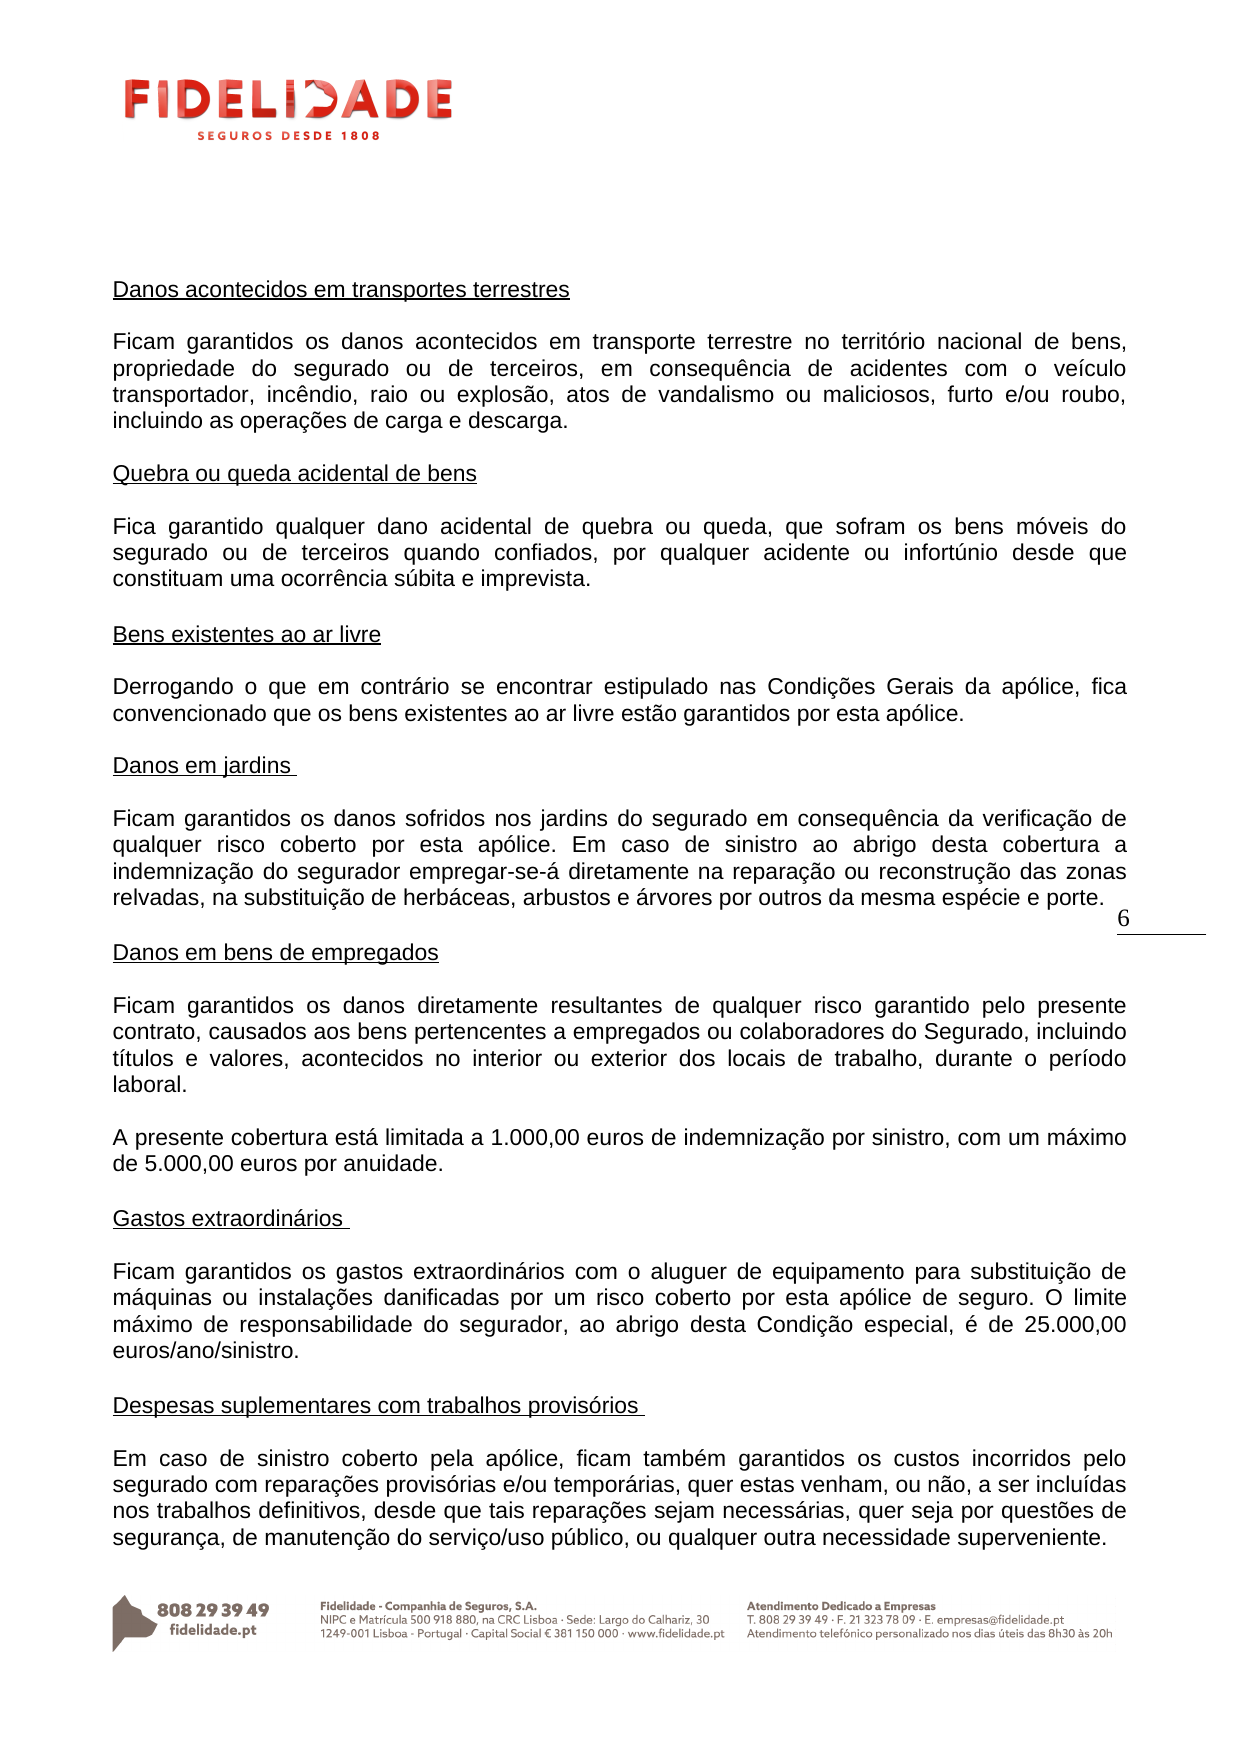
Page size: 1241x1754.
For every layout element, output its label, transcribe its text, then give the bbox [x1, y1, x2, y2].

text Danos em jardins [112, 752, 1128, 779]
text Ficam garantidos os gastos extraordinários com o aluguer de equipamento para substituição de máquinas ou instalações danificadas por um risco coberto por esta apólice de seguro. O limite máximo de responsabilidade do segurador, ao abrigo desta Condição especial, é de 25.000,00 euros/ano/sinistro. [112, 1258, 1128, 1363]
text Ficam garantidos os danos sofridos nos jardins do segurado em consequência da verificação de qualquer risco coberto por esta apólice. Em caso de sinistro ao abrigo desta cobertura a indemnização do segurador empregar-se-á diretamente na reparação ou reconstrução das zonas relvadas, na substituição de herbáceas, arbustos e árvores por outros da mesma espécie e porte. [112, 805, 1128, 910]
picture [112, 1595, 1116, 1652]
text Derrogando o que em contrário se encontrar estipulado nas Condições Gerais da apólice, fica convencionado que os bens existentes ao ar livre estão garantidos por esta apólice. [112, 673, 1128, 726]
text Gastos extraordinários [112, 1205, 1128, 1231]
text Danos em bens de empregados [112, 939, 1128, 966]
text Despesas suplementares com trabalhos provisórios [112, 1392, 1128, 1418]
text A presente cobertura está limitada a 1.000,00 euros de indemnização por sinistro, com um máximo de 5.000,00 euros por anuidade. [112, 1124, 1128, 1176]
text Bens existentes ao ar livre [112, 621, 1128, 647]
picture [108, 73, 469, 149]
text Ficam garantidos os danos diretamente resultantes de qualquer risco garantido pelo presente contrato, causados aos bens pertencentes a empregados ou colaboradores do Segurado, incluindo títulos e valores, acontecidos no interior ou exterior dos locais de trabalho, durante o período laboral. [112, 992, 1128, 1097]
text Em caso de sinistro coberto pela apólice, ficam também garantidos os custos incorridos pelo segurado com reparações provisórias e/ou temporárias, quer estas venham, ou não, a ser incluídas nos trabalhos definitivos, desde que tais reparações sejam necessárias, quer seja por questões de segurança, de manutenção do serviço/uso público, ou qualquer outra necessidade superveniente. [112, 1445, 1128, 1550]
text Quebra ou queda acidental de bens [112, 460, 1128, 486]
text Ficam garantidos os danos acontecidos em transporte terrestre no território nacional de bens, propriedade do segurado ou de terceiros, em consequência de acidentes com o veículo transportador, incêndio, raio ou explosão, atos de vandalismo ou maliciosos, furto e/ou roubo, incluindo as operações de carga e descarga. [112, 328, 1128, 434]
text Danos acontecidos em transportes terrestres [112, 276, 1128, 302]
text Fica garantido qualquer dano acidental de quebra ou queda, que sofram os bens móveis do segurado ou de terceiros quando confiados, por qualquer acidente ou infortúnio desde que constituam uma ocorrência súbita e imprevista. [112, 513, 1128, 592]
